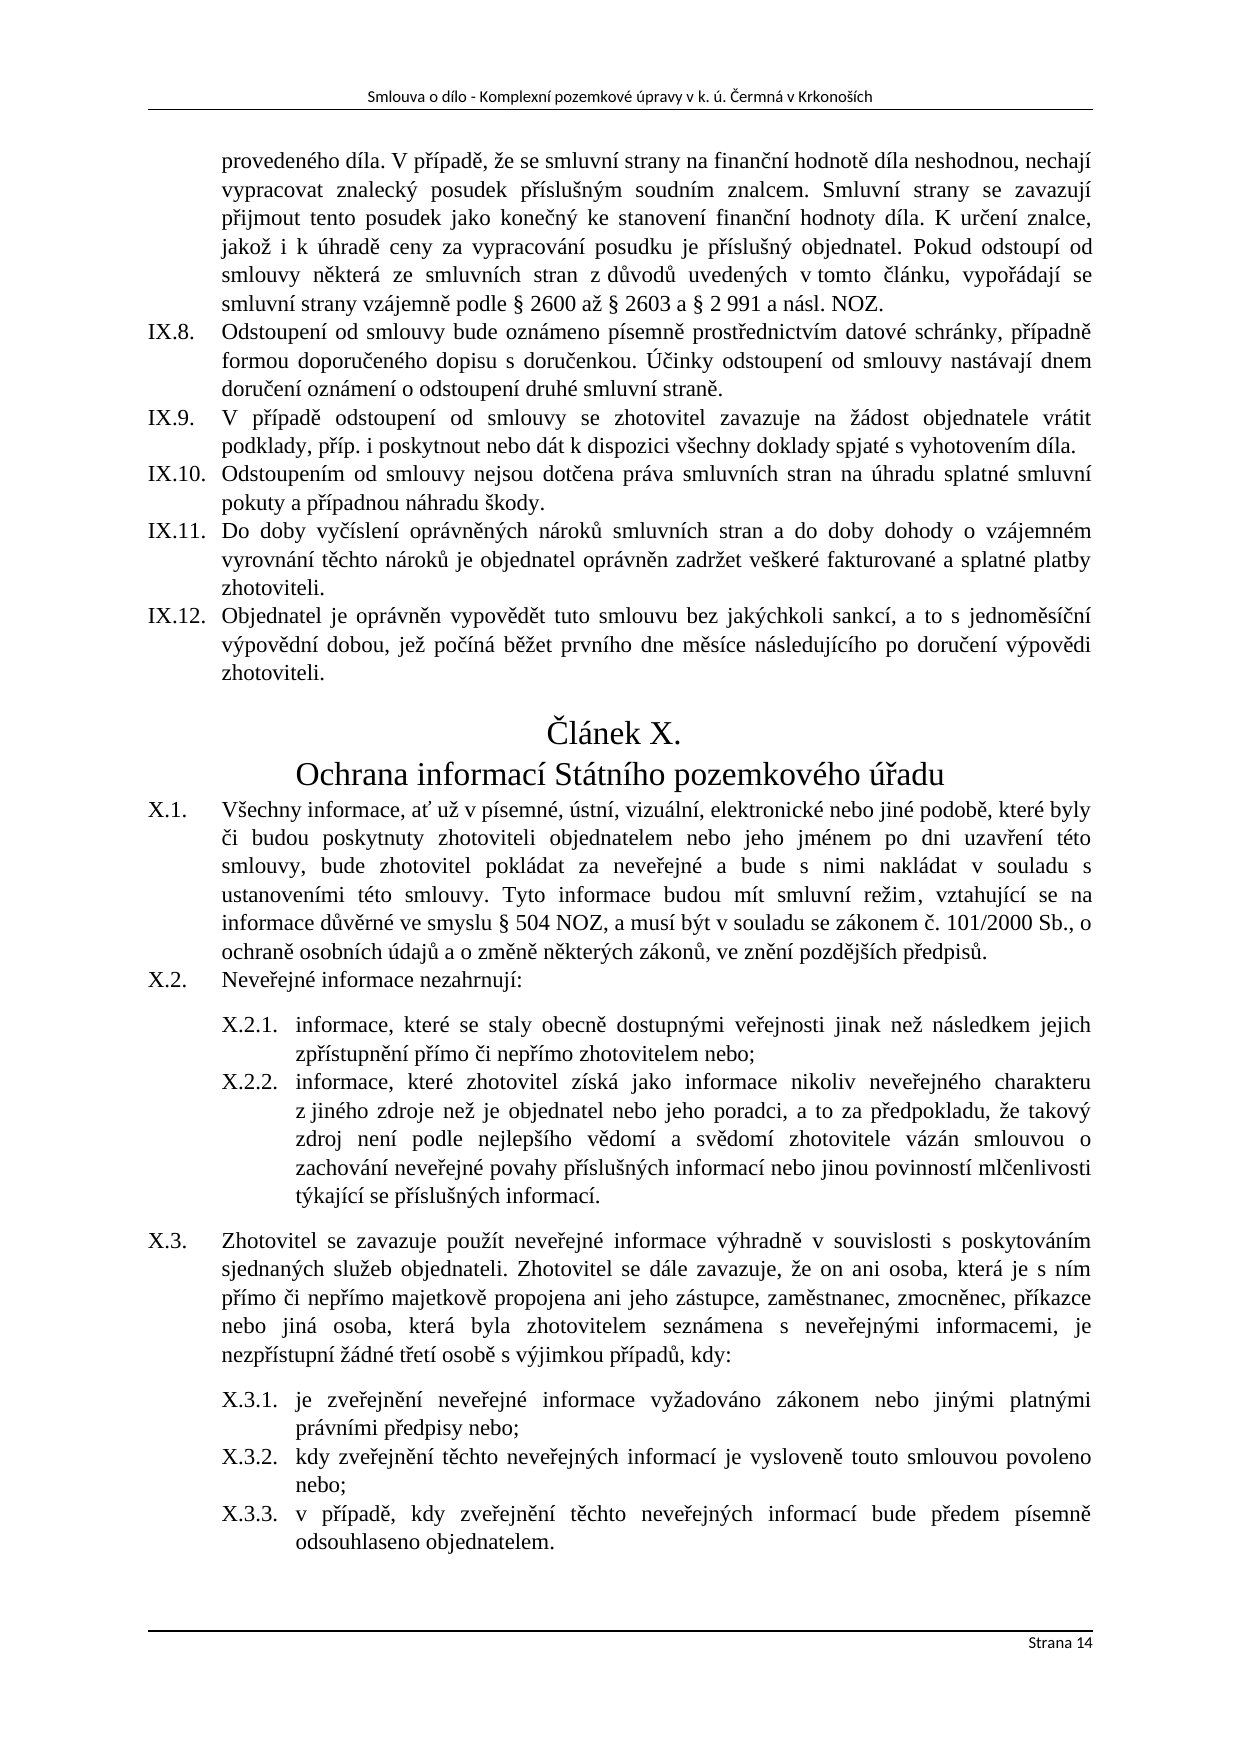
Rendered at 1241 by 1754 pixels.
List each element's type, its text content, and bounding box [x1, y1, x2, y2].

list Objednatel je oprávněn vypovědět tuto smlouvu bez jakýchkoli sankcí, a to s jednoměsíční výpovědní dobou, jež počíná běžet prvního dne měsíce následujícího po doručení výpovědi zhotoviteli. [148, 603, 1093, 686]
text informace, které zhotovitel získá jako informace nikoliv neveřejného charakteru z jiného zdroje než je objednatel nebo jeho poradci, a to za předpokladu, že takový zdroj není podle nejlepšího vědomí a svědomí zhotovitele vázán smlouvou o zachování neveřejné povahy příslušných informací nebo jinou povinností mlčenlivosti týkající se příslušných informací. [221, 1068, 1093, 1208]
list Odstoupením od smlouvy nejsou dotčena práva smluvních stran na úhradu splatné smluvní pokuty a případnou náhradu škody. [148, 460, 1093, 515]
list Do doby vyčíslení oprávněných nároků smluvních stran a do doby dohody o vzájemném vyrovnání těchto nároků je objednatel oprávněn zadržet veškeré fakturované a splatné platby zhotoviteli. [148, 517, 1093, 601]
list Zhotovitel se zavazuje použít neveřejné informace výhradně v souvislosti s poskytováním sjednaných služeb objednateli. Zhotovitel se dále zavazuje, že on ani osoba, která je s ním přímo či nepřímo majetkově propojena ani jeho zástupce, zaměstnanec, zmocněnec, příkazce nebo jiná osoba, která byla zhotovitelem seznámena s neveřejnými informacemi, je nezpřístupní žádné třetí osobě s výjimkou případů, kdy: [148, 1227, 1093, 1367]
list Neveřejné informace nezahrnují: [148, 966, 1093, 993]
text je zveřejnění neveřejné informace vyžadováno zákonem nebo jinými platnými právními předpisy nebo; [221, 1386, 1093, 1441]
list Všechny informace, ať už v písemné, ústní, vizuální, elektronické nebo jiné podobě, které byly či budou poskytnuty zhotoviteli objednatelem nebo jeho jménem po dni uzavření této smlouvy, bude zhotovitel pokládat za neveřejné a bude s nimi nakládat v souladu s ustanoveními této smlouvy. Tyto informace budou mít smluvní režim, vztahující se na informace důvěrné ve smyslu § 504 NOZ, a musí být v souladu se zákonem č. 101/2000 Sb., o ochraně osobních údajů a o změně některých zákonů, ve znění pozdějších předpisů. [148, 796, 1093, 964]
list V případě odstoupení od smlouvy se zhotovitel zavazuje na žádost objednatele vrátit podklady, příp. i poskytnout nebo dát k dispozici všechny doklady spjaté s vyhotovením díla. [148, 403, 1093, 458]
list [148, 148, 1093, 316]
text v případě, kdy zveřejnění těchto neveřejných informací bude předem písemně odsouhlaseno objednatelem. [221, 1500, 1093, 1554]
text informace, které se staly obecně dostupnými veřejnosti jinak než následkem jejich zpřístupnění přímo či nepřímo zhotovitelem nebo; [221, 1011, 1093, 1066]
subtitle Ochrana informací Státního pozemkového úřadu [148, 713, 1093, 793]
list Odstoupení od smlouvy bude oznámeno písemně prostřednictvím datové schránky, případně formou doporučeného dopisu s doručenkou. Účinky odstoupení od smlouvy nastávají dnem doručení oznámení o odstoupení druhé smluvní straně. [148, 318, 1093, 401]
text kdy zveřejnění těchto neveřejných informací je vysloveně touto smlouvou povoleno nebo; [221, 1443, 1093, 1498]
